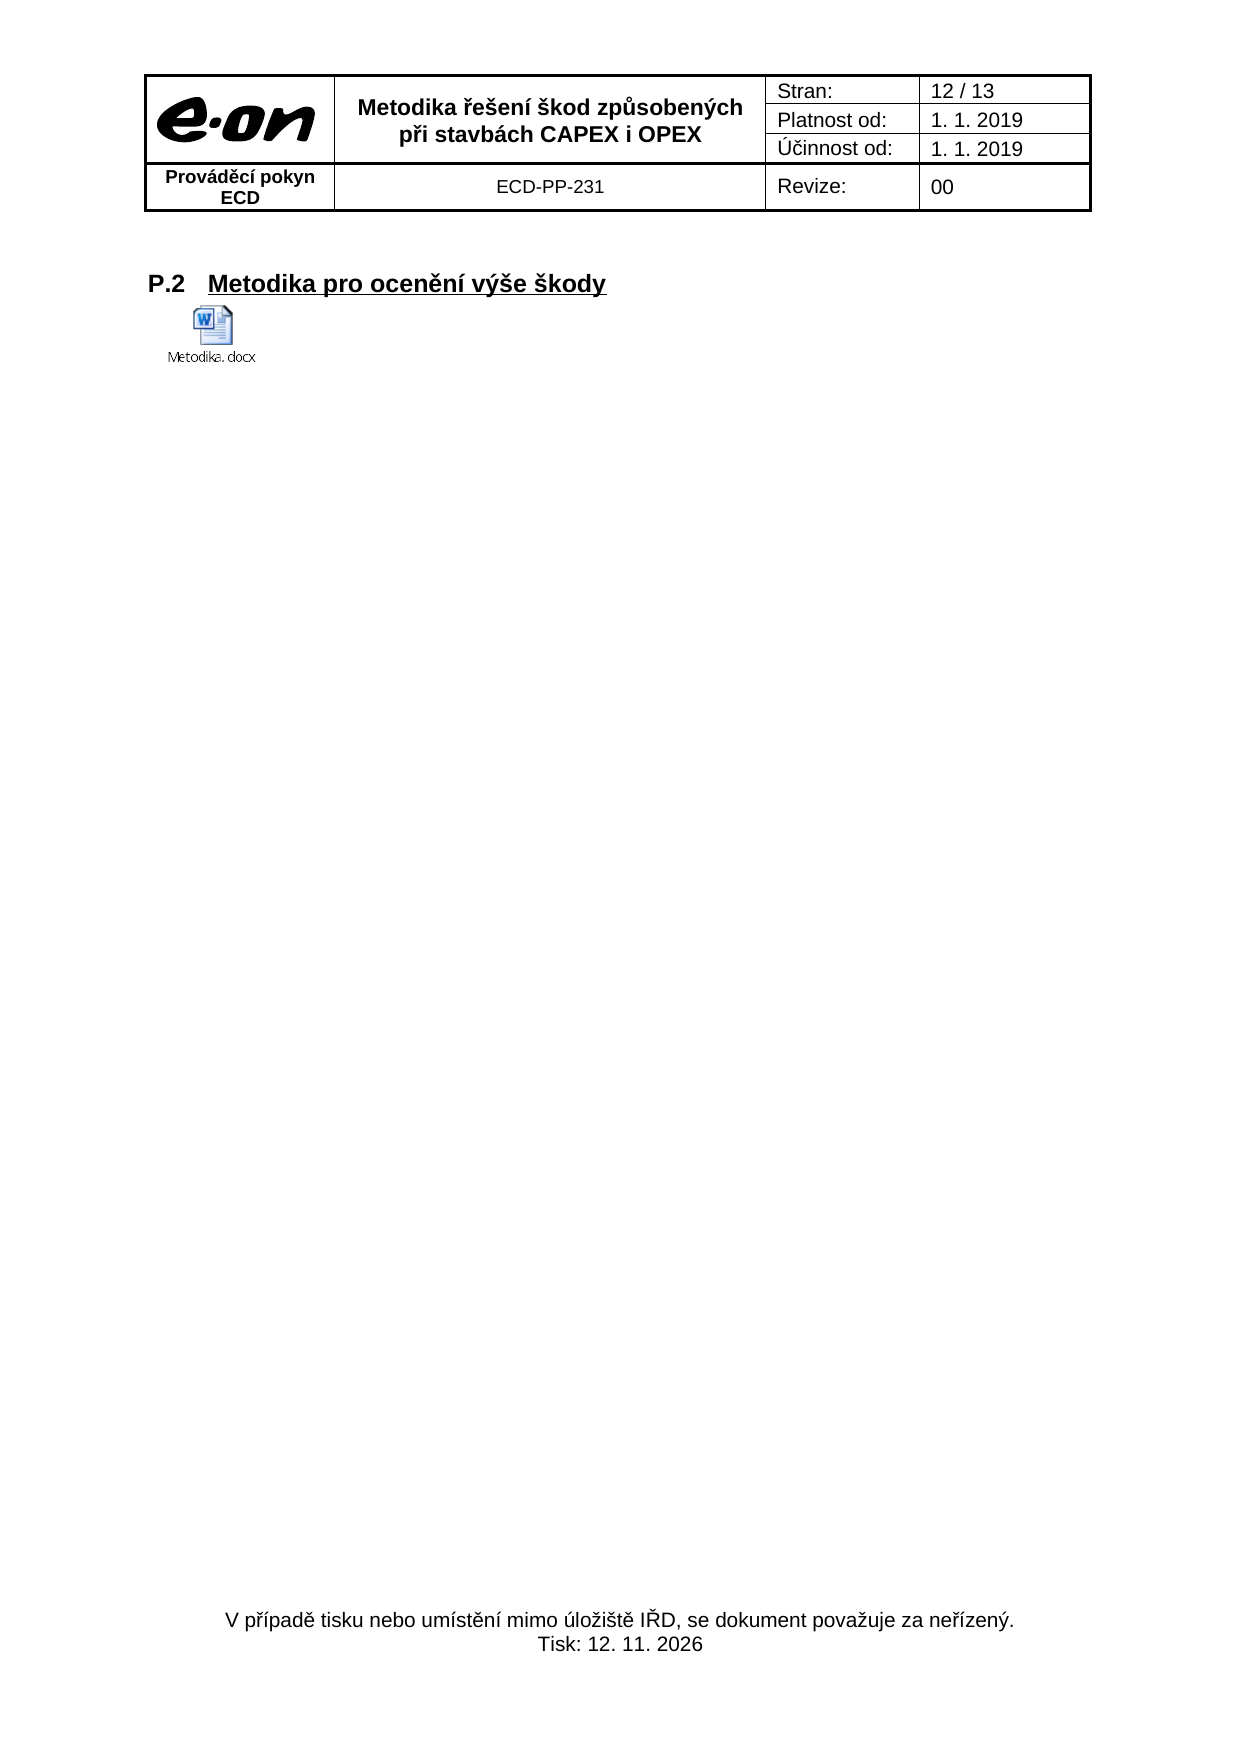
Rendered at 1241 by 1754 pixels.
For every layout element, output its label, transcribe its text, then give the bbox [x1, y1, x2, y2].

text Metodika pro ocenění výše škody [148, 269, 1092, 298]
